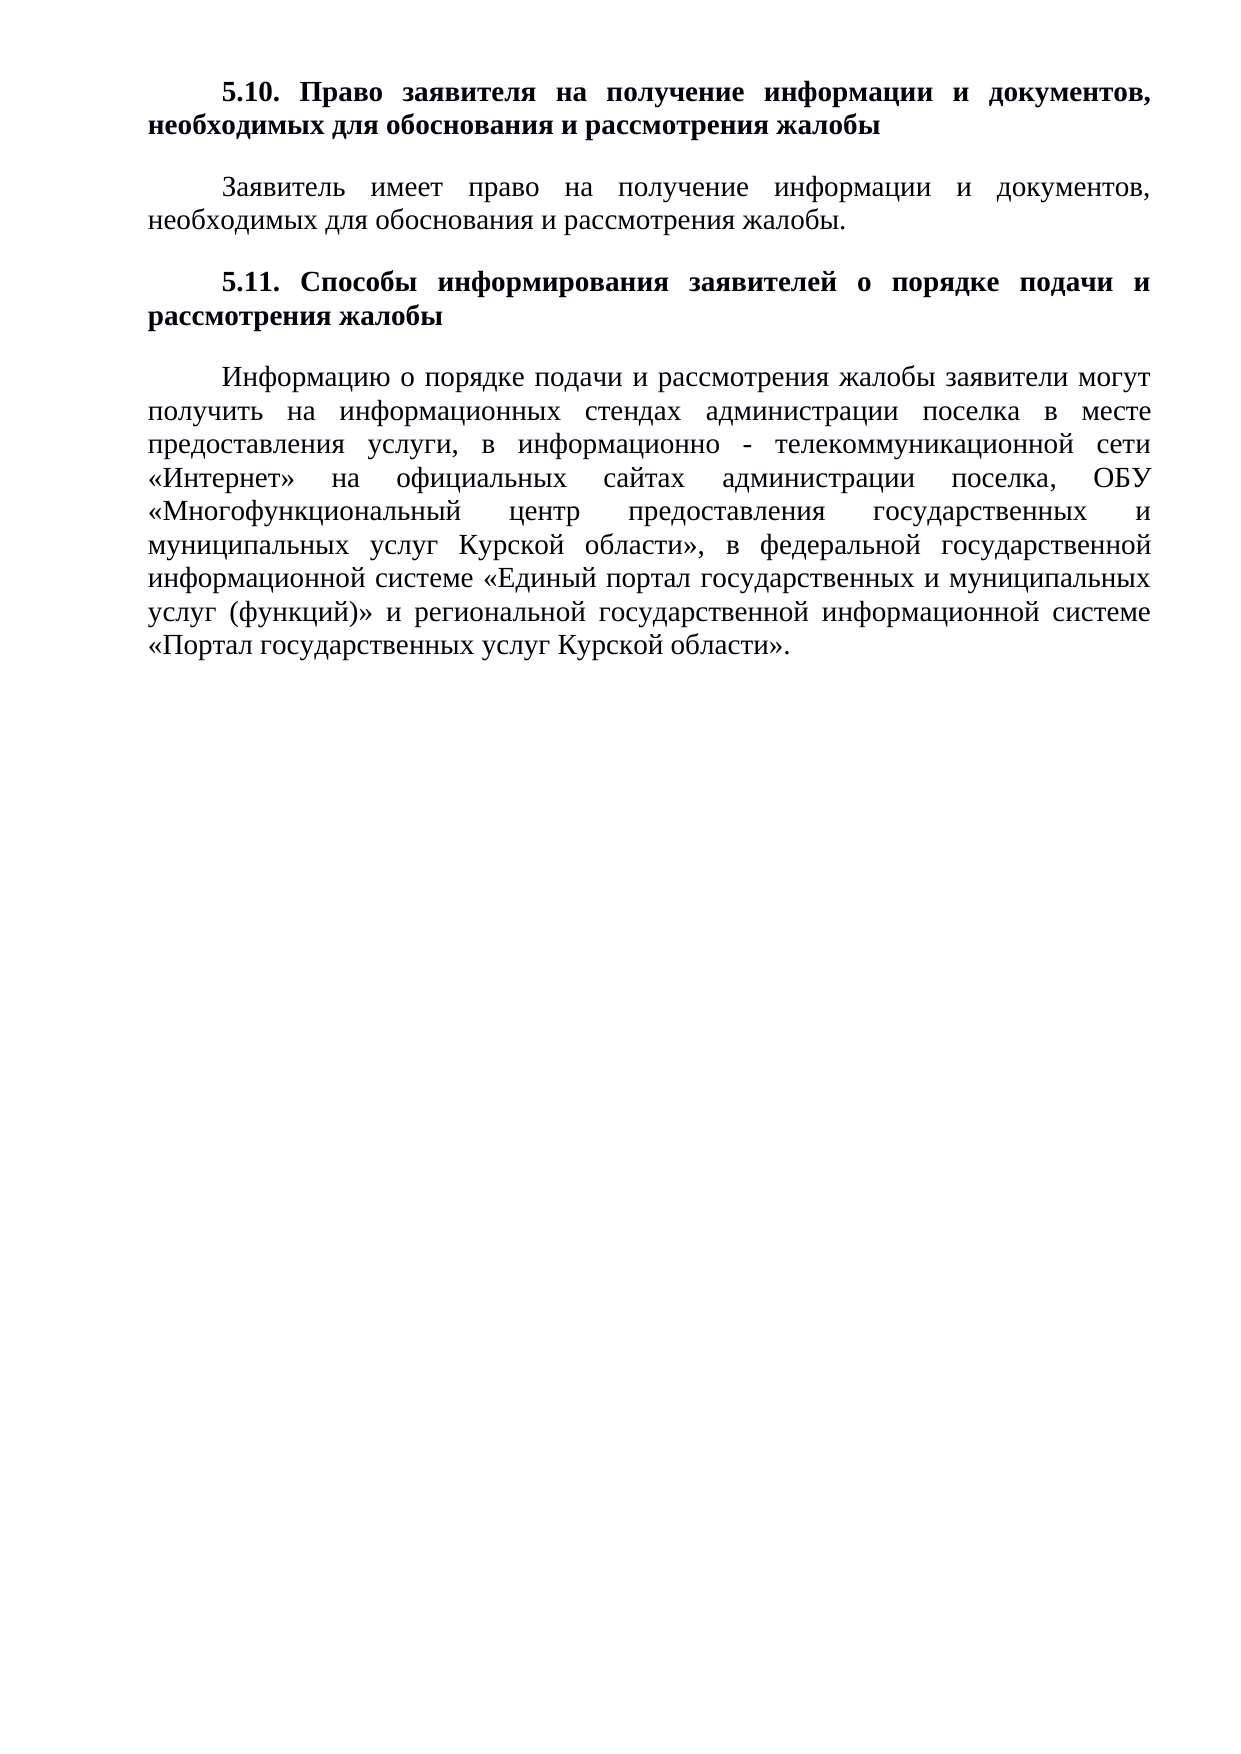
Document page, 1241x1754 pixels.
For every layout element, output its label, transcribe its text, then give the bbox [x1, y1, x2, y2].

text Заявитель имеет право на получение информации и документов, необходимых для обоснования и рассмотрения жалобы. [148, 169, 1152, 236]
text 5.11. Способы информирования заявителей о порядке подачи и рассмотрения жалобы [148, 264, 1152, 331]
text Информацию о порядке подачи и рассмотрения жалобы заявители могут получить на информационных стендах администрации поселка в месте предоставления услуги, в информационно - телекоммуникационной сети «Интернет» на официальных сайтах администрации поселка, ОБУ «Многофункциональный центр предоставления государственных и муниципальных услуг Курской области», в федеральной государственной информационной системе «Единый портал государственных и муниципальных услуг (функций)» и региональной государственной информационной системе «Портал государственных услуг Курской области». [148, 359, 1152, 661]
text 5.10. Право заявителя на получение информации и документов, необходимых для обоснования и рассмотрения жалобы [148, 74, 1152, 141]
